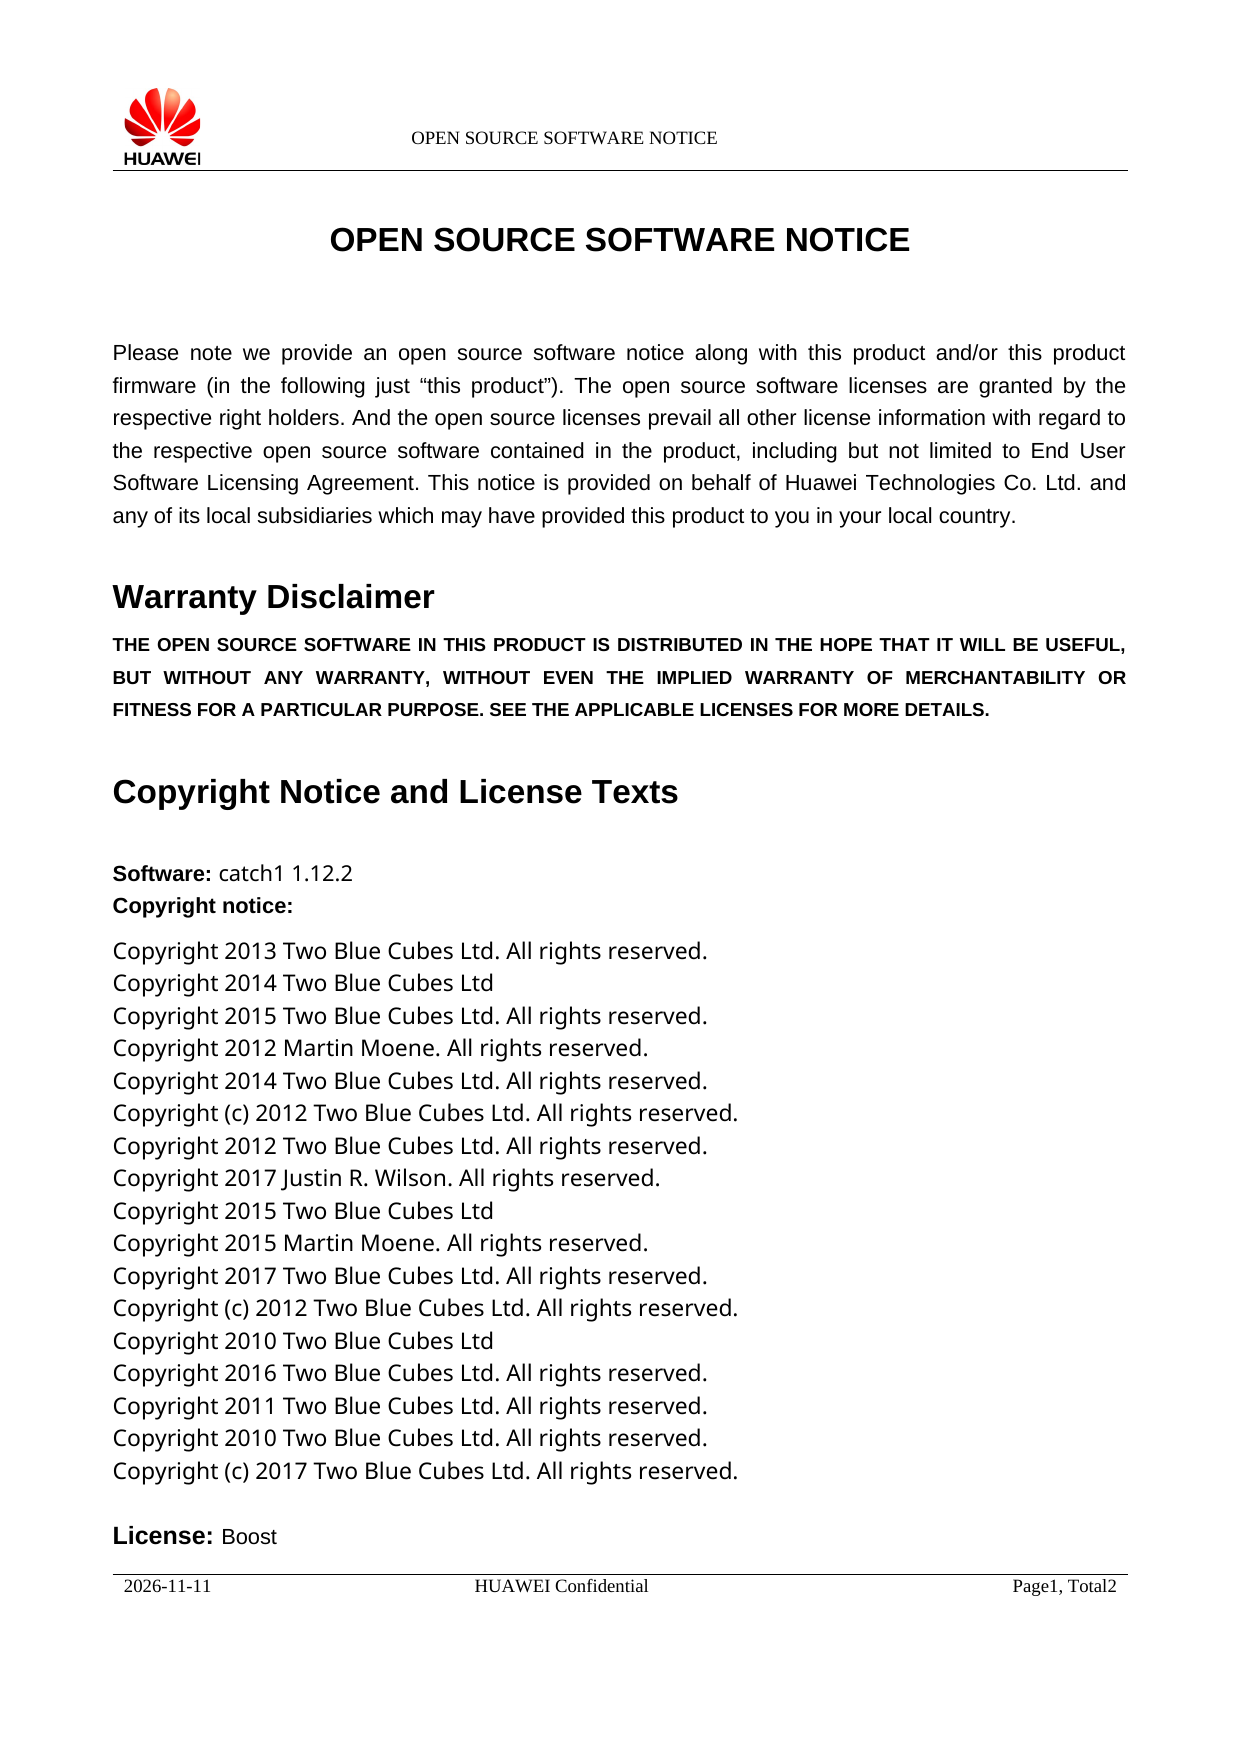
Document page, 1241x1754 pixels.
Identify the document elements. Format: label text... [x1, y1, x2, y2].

text Copyright notice: [112, 889, 1128, 921]
text Copyright 2013 Two Blue Cubes Ltd. All rights reserved. Copyright 2014 Two Blue Cubes Ltd Copyright 2015 Two Blue Cubes Ltd. All rights reserved. Copyright 2012 Martin Moene. All rights reserved. Copyright 2014 Two Blue Cubes Ltd. All rights reserved. Copyright (c) 2012 Two Blue Cubes Ltd. All rights reserved. Copyright 2012 Two Blue Cubes Ltd. All rights reserved. Copyright 2017 Justin R. Wilson. All rights reserved. Copyright 2015 Two Blue Cubes Ltd Copyright 2015 Martin Moene. All rights reserved. Copyright 2017 Two Blue Cubes Ltd. All rights reserved. Copyright (c) 2012 Two Blue Cubes Ltd. All rights reserved. Copyright 2010 Two Blue Cubes Ltd Copyright 2016 Two Blue Cubes Ltd. All rights reserved. Copyright 2011 Two Blue Cubes Ltd. All rights reserved. Copyright 2010 Two Blue Cubes Ltd. All rights reserved. Copyright (c) 2017 Two Blue Cubes Ltd. All rights reserved. [112, 934, 1128, 1519]
picture [124, 88, 201, 165]
title Software: catch1 1.12.2 [112, 856, 1128, 889]
text Please note we provide an open source software notice along with this product and/or this product firmware (in the following just “this product”). The open source software licenses are granted by the respective right holders. And the open source licenses prevail all other license information with regard to the respective open source software contained in the product, including but not limited to End User Software Licensing Agreement. This notice is provided on behalf of Huawei Technologies Co. Ltd. and any of its local subsidiaries which may have provided this product to you in your local country. [112, 336, 1128, 531]
text Warranty Disclaimer [112, 564, 1128, 629]
text License: Boost [112, 1519, 1128, 1551]
text OPEN SOURCE SOFTWARE NOTICE [112, 206, 1128, 271]
text The open source software in this product is distributed in the hope that it will be useful, but WITHOUT ANY WARRANTY, without even the implied warranty of MERCHANTABILITY or FITNESS FOR A PARTICULAR PURPOSE. See the applicable licenses for more details. [112, 629, 1128, 726]
text Copyright Notice and License Texts [112, 759, 1128, 824]
